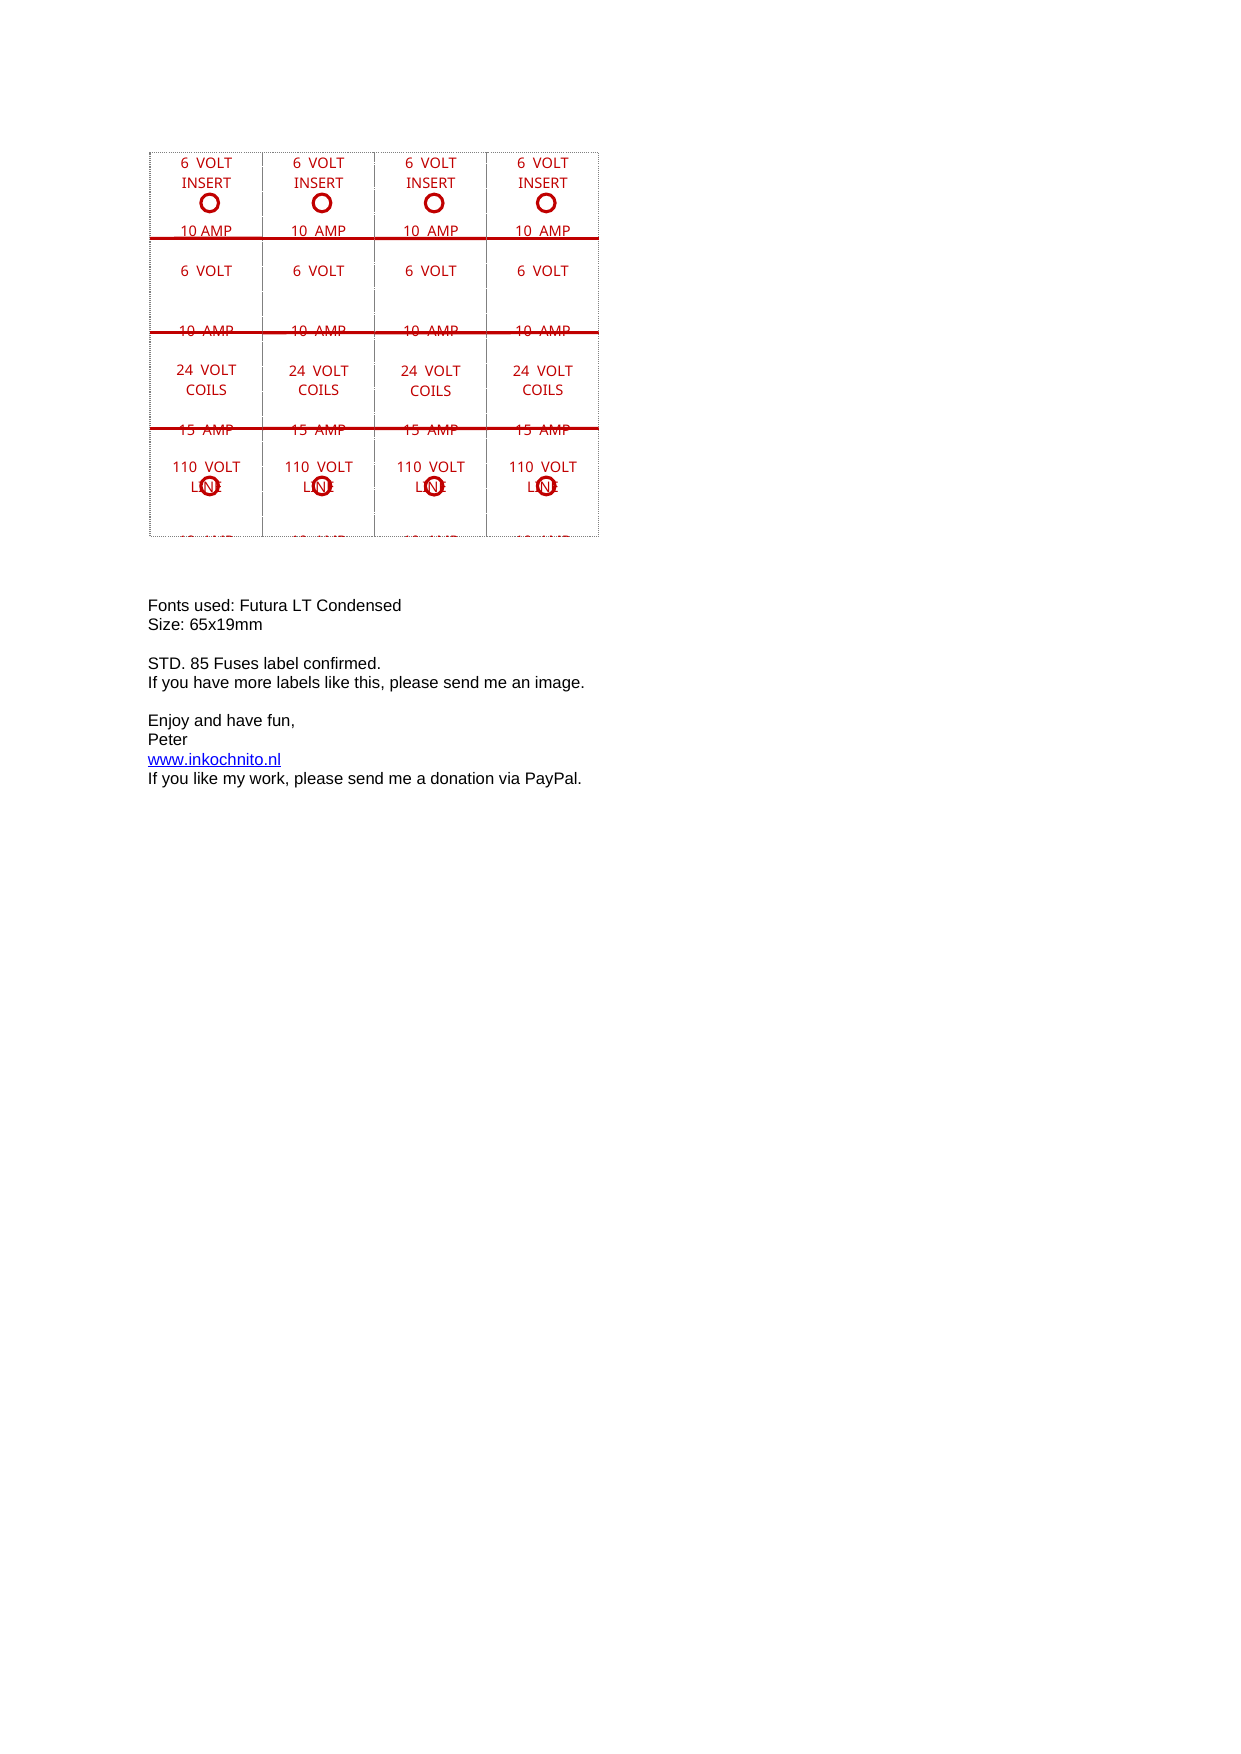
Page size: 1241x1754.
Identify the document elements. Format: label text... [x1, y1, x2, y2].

text Size: 65x19mm [148, 615, 1093, 634]
text Enjoy and have fun, [148, 711, 1093, 730]
text Fonts used: Futura LT Condensed [148, 596, 1093, 615]
text Peter [148, 730, 1093, 749]
text STD. 85 Fuses label confirmed. [148, 653, 1093, 673]
text If you have more labels like this, please send me an image. [148, 673, 1093, 692]
text If you like my work, please send me a donation via PayPal. [148, 768, 1093, 788]
text www.inkochnito.nl [148, 749, 1093, 768]
